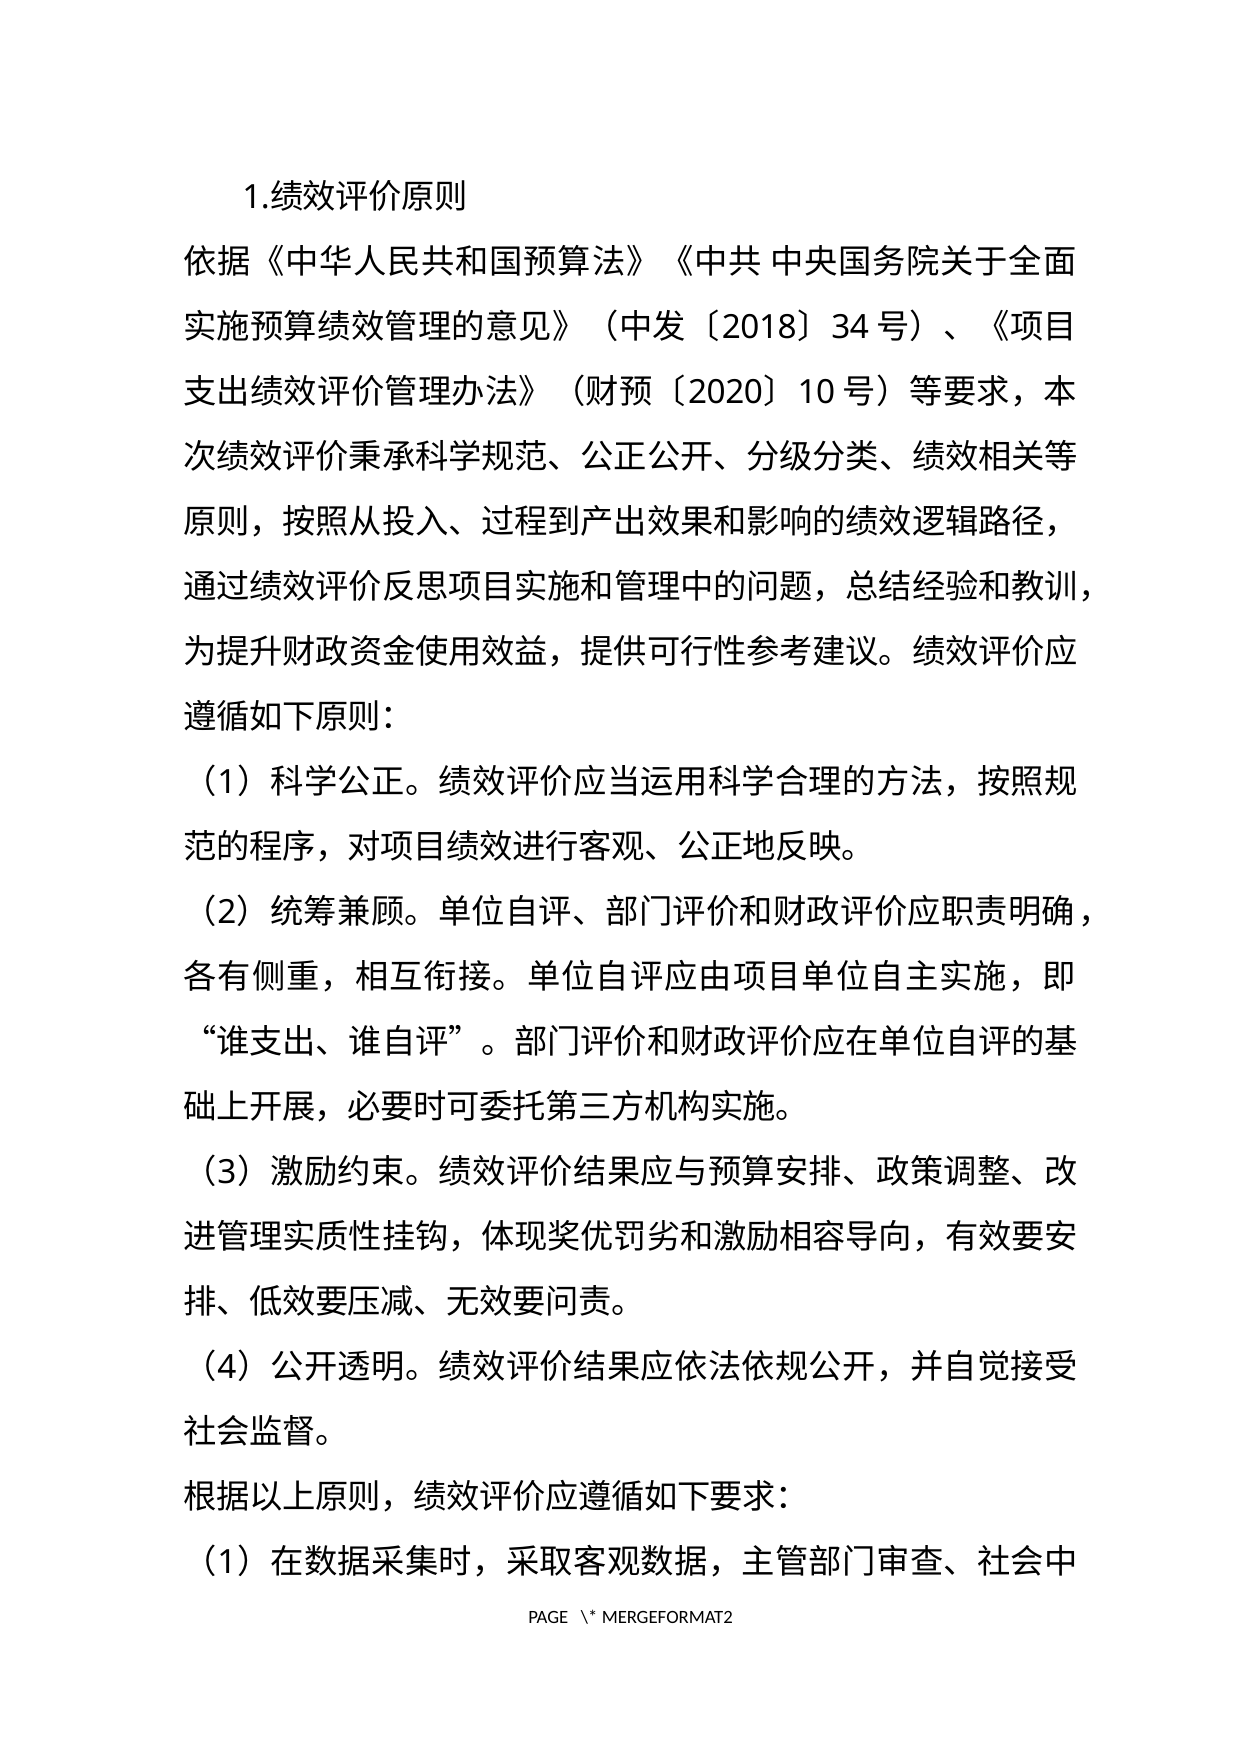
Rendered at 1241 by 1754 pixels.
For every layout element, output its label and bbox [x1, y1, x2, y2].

text [183, 162, 1078, 1592]
